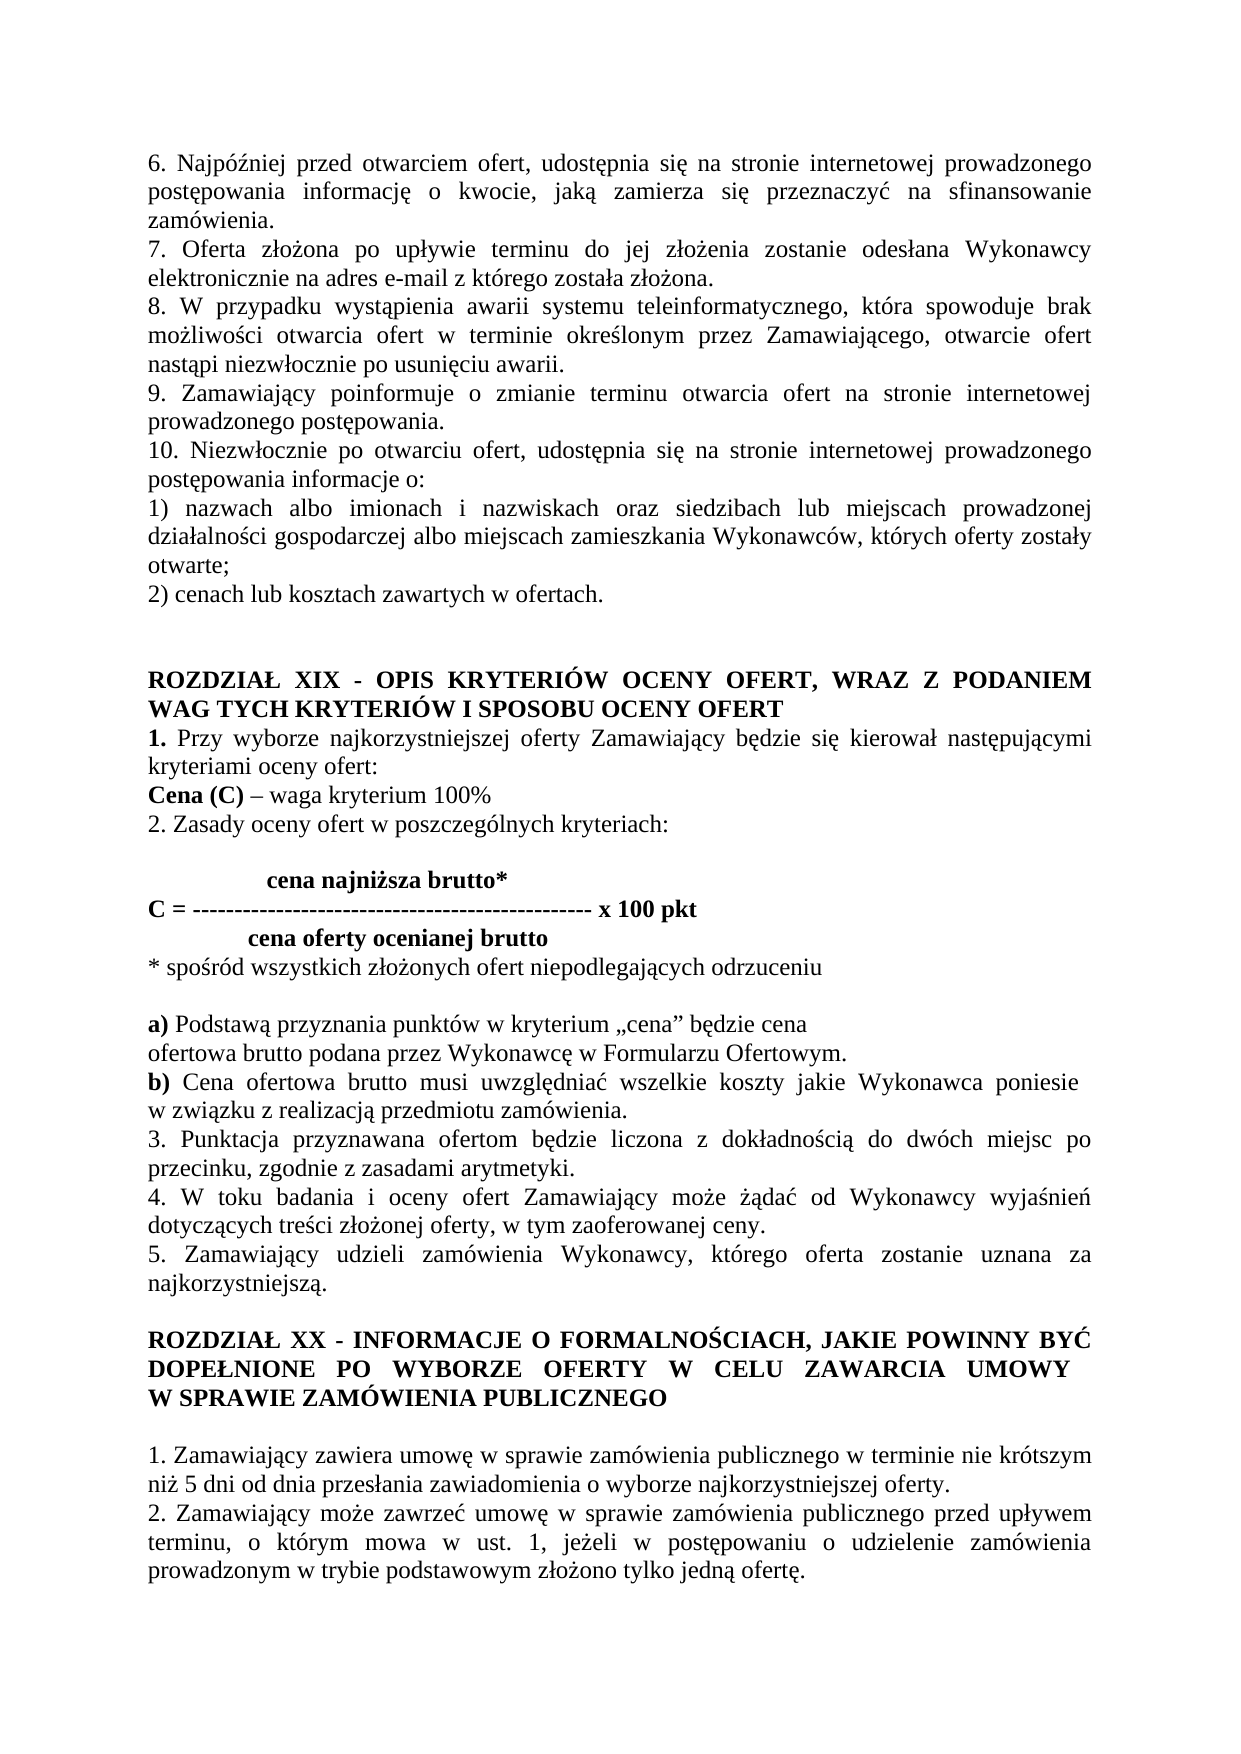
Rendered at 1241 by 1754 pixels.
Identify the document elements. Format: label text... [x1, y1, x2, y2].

text 5. Zamawiający udzieli zamówienia Wykonawcy, którego oferta zostanie uznana za najkorzystniejszą. [148, 1239, 1093, 1297]
text 9. Zamawiający poinformuje o zmianie terminu otwarcia ofert na stronie internetowej prowadzonego postępowania. [148, 378, 1093, 435]
text 2. Zasady oceny ofert w poszczególnych kryteriach: [148, 809, 1093, 838]
text 3. Punktacja przyznawana ofertom będzie liczona z dokładnością do dwóch miejsc po przecinku, zgodnie z zasadami arytmetyki. [148, 1124, 1093, 1182]
text ROZDZIAŁ XIX - OPIS KRYTERIÓW OCENY OFERT, WRAZ Z PODANIEM WAG TYCH KRYTERIÓW I SPOSOBU OCENY OFERT [148, 665, 1093, 723]
text 2. Zamawiający może zawrzeć umowę w sprawie zamówienia publicznego przed upływem terminu, o którym mowa w ust. 1, jeżeli w postępowaniu o udzielenie zamówienia prowadzonym w trybie podstawowym złożono tylko jedną ofertę. [148, 1498, 1093, 1584]
text ROZDZIAŁ XX - INFORMACJE O FORMALNOŚCIACH, JAKIE POWINNY BYĆ DOPEŁNIONE PO WYBORZE OFERTY W CELU ZAWARCIA UMOWY W SPRAWIE ZAMÓWIENIA PUBLICZNEGO [148, 1326, 1093, 1412]
text 2) cenach lub kosztach zawartych w ofertach. [148, 579, 1093, 608]
text C = ------------------------------------------------ x 100 pkt [148, 894, 1093, 923]
text 1) nazwach albo imionach i nazwiskach oraz siedzibach lub miejscach prowadzonej działalności gospodarczej albo miejscach zamieszkania Wykonawców, których oferty zostały otwarte; [148, 493, 1093, 579]
text 1. Zamawiający zawiera umowę w sprawie zamówienia publicznego w terminie nie krótszym niż 5 dni od dnia przesłania zawiadomienia o wyborze najkorzystniejszej oferty. [148, 1441, 1093, 1498]
text 1. Przy wyborze najkorzystniejszej oferty Zamawiający będzie się kierował następującymi kryteriami oceny ofert: [148, 723, 1093, 780]
text cena oferty ocenianej brutto [148, 923, 1093, 952]
text 8. W przypadku wystąpienia awarii systemu teleinformatycznego, która spowoduje brak możliwości otwarcia ofert w terminie określonym przez Zamawiającego, otwarcie ofert nastąpi niezwłocznie po usunięciu awarii. [148, 291, 1093, 378]
text cena najniższa brutto* [148, 866, 1093, 894]
text a) Podstawą przyznania punktów w kryterium „cena” będzie cena [148, 1009, 1093, 1038]
text ofertowa brutto podana przez Wykonawcę w Formularzu Ofertowym. [148, 1038, 1093, 1067]
text 10. Niezwłocznie po otwarciu ofert, udostępnia się na stronie internetowej prowadzonego postępowania informacje o: [148, 435, 1093, 493]
text 7. Oferta złożona po upływie terminu do jej złożenia zostanie odesłana Wykonawcy elektronicznie na adres e-mail z którego została złożona. [148, 234, 1093, 291]
text b) Cena ofertowa brutto musi uwzględniać wszelkie koszty jakie Wykonawca poniesie w związku z realizacją przedmiotu zamówienia. [148, 1067, 1093, 1124]
text 6. Najpóźniej przed otwarciem ofert, udostępnia się na stronie internetowej prowadzonego postępowania informację o kwocie, jaką zamierza się przeznaczyć na sfinansowanie zamówienia. [148, 148, 1093, 234]
text * spośród wszystkich złożonych ofert niepodlegających odrzuceniu [148, 952, 1093, 981]
text 4. W toku badania i oceny ofert Zamawiający może żądać od Wykonawcy wyjaśnień dotyczących treści złożonej oferty, w tym zaoferowanej ceny. [148, 1182, 1093, 1239]
text Cena (C) – waga kryterium 100% [148, 780, 1093, 809]
